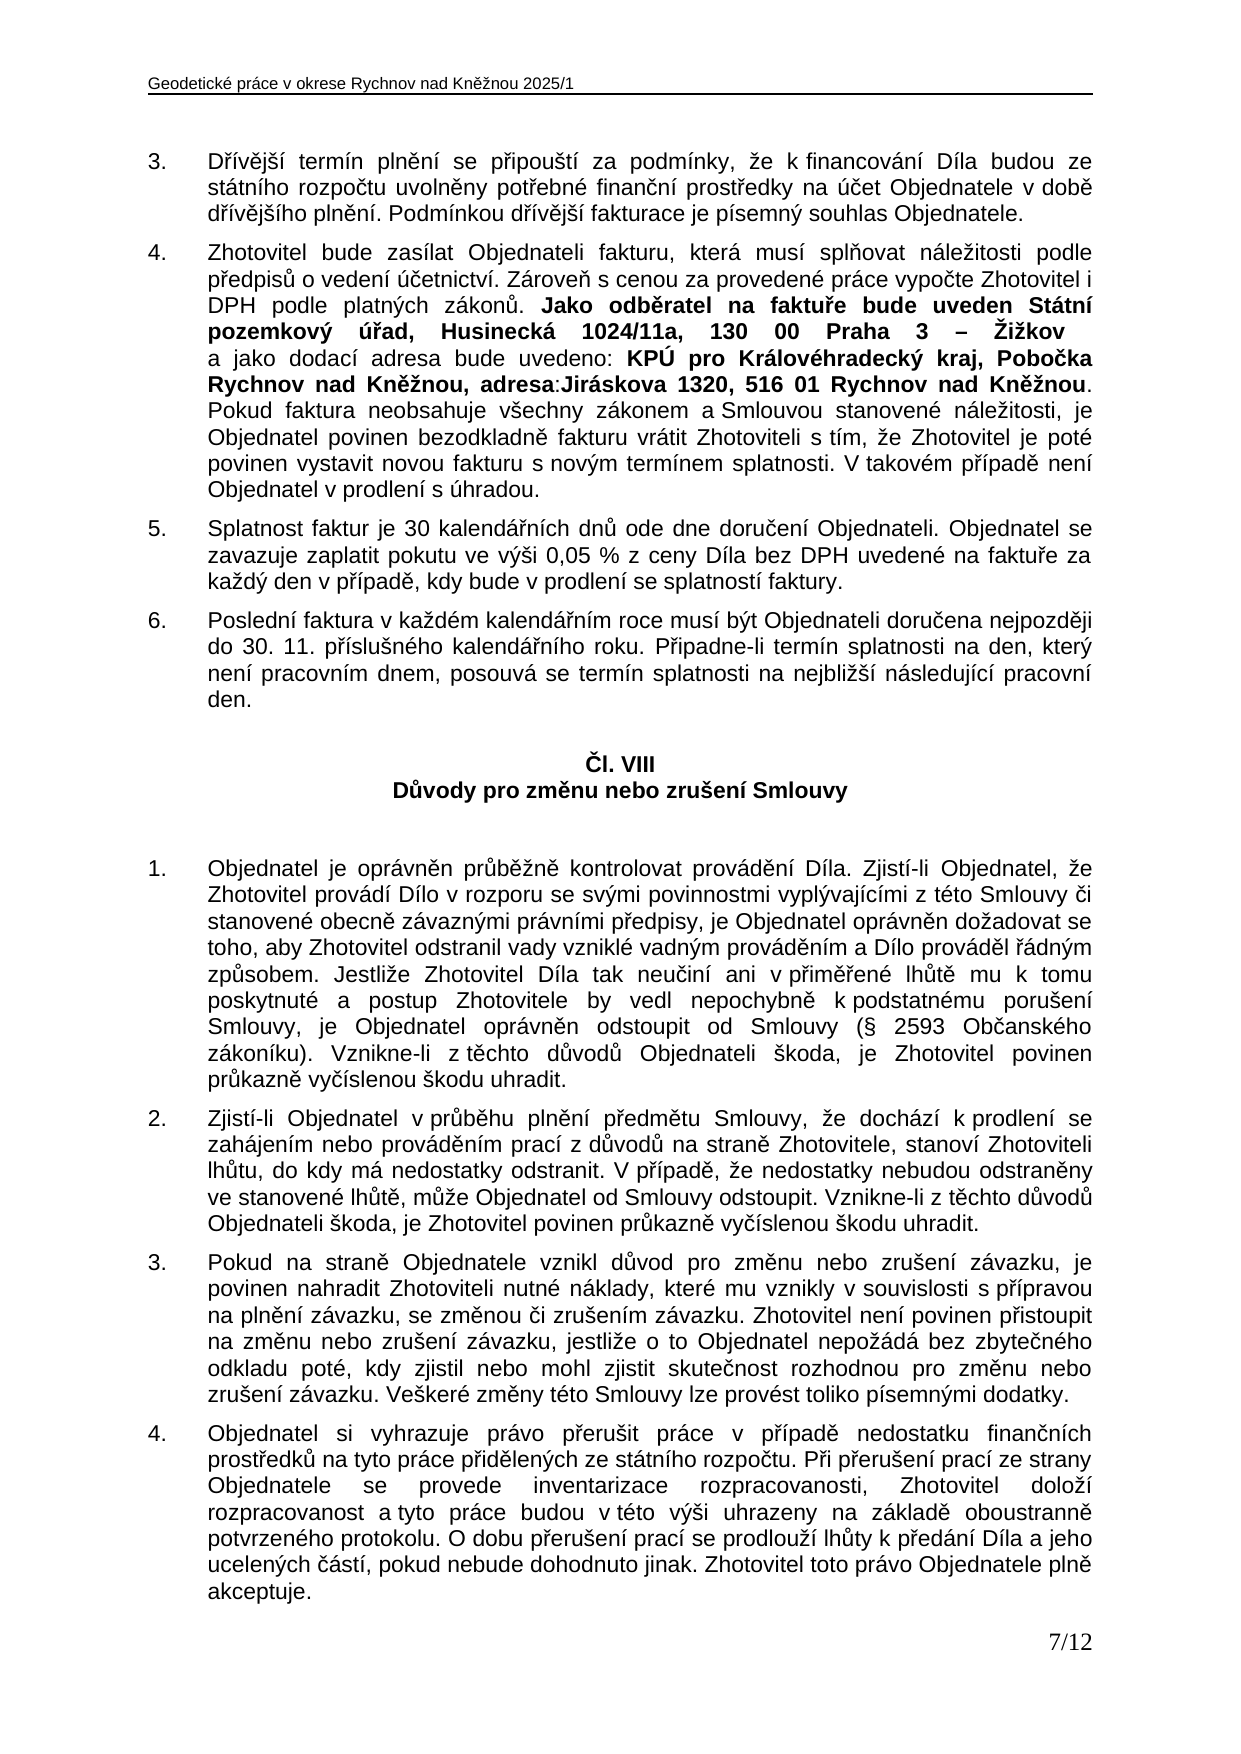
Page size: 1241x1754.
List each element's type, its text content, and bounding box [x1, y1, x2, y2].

list Zjistí-li Objednatel v průběhu plnění předmětu Smlouvy, že dochází k prodlení se zahájením nebo prováděním prací z důvodů na straně Zhotovitele, stanoví Zhotoviteli lhůtu, do kdy má nedostatky odstranit. V případě, že nedostatky nebudou odstraněny ve stanovené lhůtě, může Objednatel od Smlouvy odstoupit. Vznikne-li z těchto důvodů Objednateli škoda, je Zhotovitel povinen průkazně vyčíslenou škodu uhradit. [148, 1105, 1093, 1237]
list Objednatel je oprávněn průběžně kontrolovat provádění Díla. Zjistí-li Objednatel, že Zhotovitel provádí Dílo v rozporu se svými povinnostmi vyplývajícími z této Smlouvy či stanovené obecně závaznými právními předpisy, je Objednatel oprávněn dožadovat se toho, aby Zhotovitel odstranil vady vzniklé vadným prováděním a Dílo prováděl řádným způsobem. Jestliže Zhotovitel Díla tak neučiní ani v přiměřené lhůtě mu k tomu poskytnuté a postup Zhotovitele by vedl nepochybně k podstatnému porušení Smlouvy, je Objednatel oprávněn odstoupit od Smlouvy (§ 2593 Občanského zákoníku). Vznikne-li z těchto důvodů Objednateli škoda, je Zhotovitel povinen průkazně vyčíslenou škodu uhradit. [148, 855, 1093, 1092]
list Zhotovitel bude zasílat Objednateli fakturu, která musí splňovat náležitosti podle předpisů o vedení účetnictví. Zároveň s cenou za provedené práce vypočte Zhotovitel i DPH podle platných zákonů. Jako odběratel na faktuře bude uveden Státní pozemkový úřad, Husinecká 1024/11a, 130 00 Praha 3 – Žižkov a jako dodací adresa bude uvedeno: KPÚ pro Královéhradecký kraj, Pobočka Rychnov nad Kněžnou, adresa:Jiráskova 1320, 516 01 Rychnov nad Kněžnou. Pokud faktura neobsahuje všechny zákonem a Smlouvou stanovené náležitosti, je Objednatel povinen bezodkladně fakturu vrátit Zhotoviteli s tím, že Zhotovitel je poté povinen vystavit novou fakturu s novým termínem splatnosti. V takovém případě není Objednatel v prodlení s úhradou. [148, 239, 1093, 503]
list Dřívější termín plnění se připouští za podmínky, že k financování Díla budou ze státního rozpočtu uvolněny potřebné finanční prostředky na účet Objednatele v době dřívějšího plnění. Podmínkou dřívější fakturace je písemný souhlas Objednatele. [148, 148, 1093, 227]
list Splatnost faktur je 30 kalendářních dnů ode dne doručení Objednateli. Objednatel se zavazuje zaplatit pokutu ve výši 0,05 % z ceny Díla bez DPH uvedené na faktuře za každý den v případě, kdy bude v prodlení se splatností faktury. [148, 515, 1093, 594]
list Objednatel si vyhrazuje právo přerušit práce v případě nedostatku finančních prostředků na tyto práce přidělených ze státního rozpočtu. Při přerušení prací ze strany Objednatele se provede inventarizace rozpracovanosti, Zhotovitel doloží rozpracovanost a tyto práce budou v této výši uhrazeny na základě oboustranně potvrzeného protokolu. O dobu přerušení prací se prodlouží lhůty k předání Díla a jeho ucelených částí, pokud nebude dohodnuto jinak. Zhotovitel toto právo Objednatele plně akceptuje. [148, 1420, 1093, 1604]
list Poslední faktura v každém kalendářním roce musí být Objednateli doručena nejpozději do 30. 11. příslušného kalendářního roku. Připadne-li termín splatnosti na den, který není pracovním dnem, posouvá se termín splatnosti na nejbližší následující pracovní den. [148, 607, 1093, 712]
subtitle Důvody pro změnu nebo zrušení Smlouvy [148, 777, 1093, 804]
subtitle Čl. VIII [148, 751, 1093, 777]
list Pokud na straně Objednatele vznikl důvod pro změnu nebo zrušení závazku, je povinen nahradit Zhotoviteli nutné náklady, které mu vznikly v souvislosti s přípravou na plnění závazku, se změnou či zrušením závazku. Zhotovitel není povinen přistoupit na změnu nebo zrušení závazku, jestliže o to Objednatel nepožádá bez zbytečného odkladu poté, kdy zjistil nebo mohl zjistit skutečnost rozhodnou pro změnu nebo zrušení závazku. Veškeré změny této Smlouvy lze provést toliko písemnými dodatky. [148, 1249, 1093, 1407]
